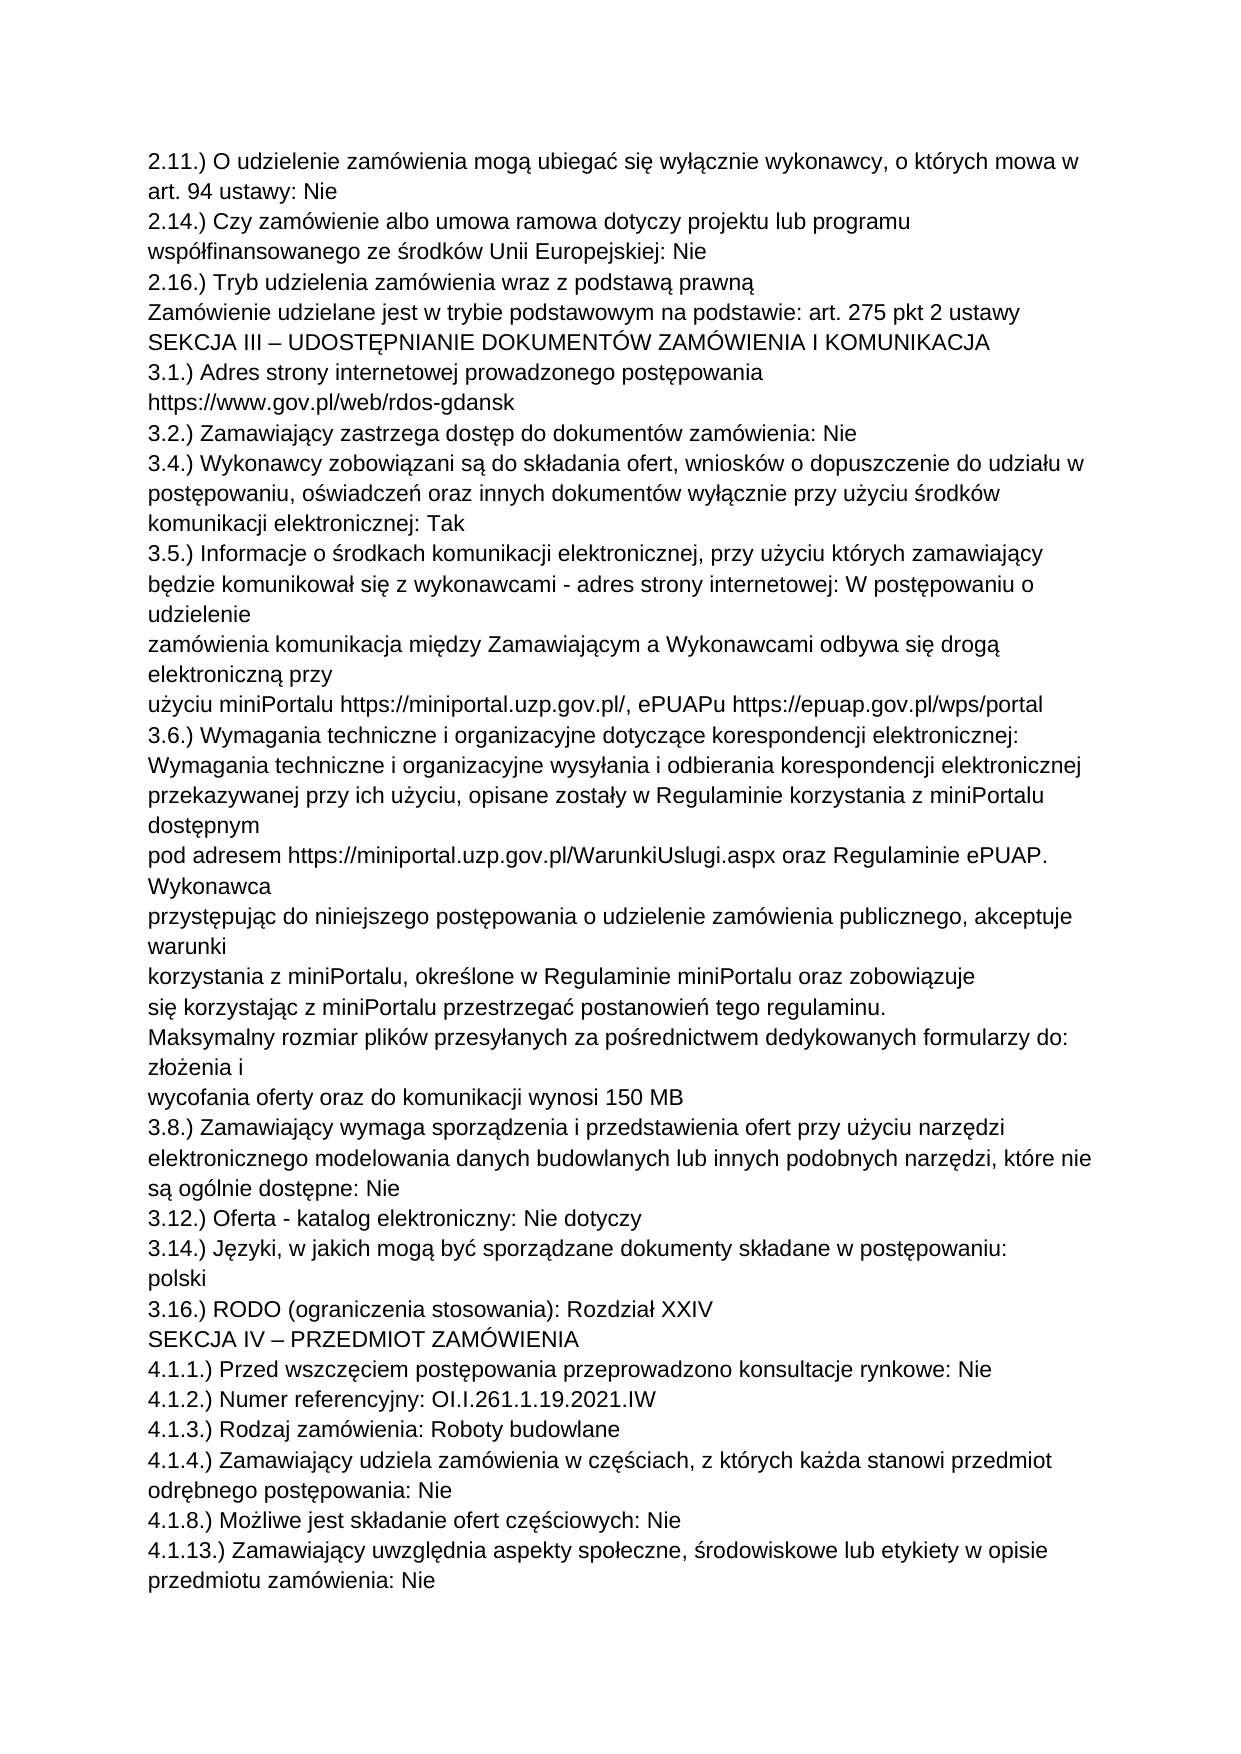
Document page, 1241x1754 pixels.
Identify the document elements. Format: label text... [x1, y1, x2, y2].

text 4.1.13.) Zamawiający uwzględnia aspekty społeczne, środowiskowe lub etykiety w opisie przedmiotu zamówienia: Nie [148, 1537, 1093, 1594]
text 3.6.) Wymagania techniczne i organizacyjne dotyczące korespondencji elektronicznej: Wymagania techniczne i organizacyjne wysyłania i odbierania korespondencji elektronicznej przekazywanej przy ich użyciu, opisane zostały w Regulaminie korzystania z miniPortalu dostępnym pod adresem https://miniportal.uzp.gov.pl/WarunkiUslugi.aspx oraz Regulaminie ePUAP. Wykonawca przystępując do niniejszego postępowania o udzielenie zamówienia publicznego, akceptuje warunki korzystania z miniPortalu, określone w Regulaminie miniPortalu oraz zobowiązuje się korzystając z miniPortalu przestrzegać postanowień tego regulaminu. Maksymalny rozmiar plików przesyłanych za pośrednictwem dedykowanych formularzy do: złożenia i wycofania oferty oraz do komunikacji wynosi 150 MB [148, 722, 1093, 1110]
text 3.14.) Języki, w jakich mogą być sporządzane dokumenty składane w postępowaniu: [148, 1235, 1093, 1261]
text 3.1.) Adres strony internetowej prowadzonego postępowania [148, 359, 1093, 385]
text 3.8.) Zamawiający wymaga sporządzenia i przedstawienia ofert przy użyciu narzędzi elektronicznego modelowania danych budowlanych lub innych podobnych narzędzi, które nie są ogólnie dostępne: Nie [148, 1114, 1093, 1201]
text 3.4.) Wykonawcy zobowiązani są do składania ofert, wniosków o dopuszczenie do udziału w postępowaniu, oświadczeń oraz innych dokumentów wyłącznie przy użyciu środków komunikacji elektronicznej: Tak [148, 450, 1093, 536]
text 4.1.2.) Numer referencyjny: OI.I.261.1.19.2021.IW [148, 1386, 1093, 1412]
text 4.1.8.) Możliwe jest składanie ofert częściowych: Nie [148, 1507, 1093, 1533]
text 3.12.) Oferta - katalog elektroniczny: Nie dotyczy [148, 1205, 1093, 1231]
text Zamówienie udzielane jest w trybie podstawowym na podstawie: art. 275 pkt 2 ustawy [148, 299, 1093, 325]
text 4.1.1.) Przed wszczęciem postępowania przeprowadzono konsultacje rynkowe: Nie [148, 1356, 1093, 1382]
text polski [148, 1265, 1093, 1292]
text SEKCJA IV – PRZEDMIOT ZAMÓWIENIA [148, 1326, 1093, 1352]
text SEKCJA III – UDOSTĘPNIANIE DOKUMENTÓW ZAMÓWIENIA I KOMUNIKACJA [148, 329, 1093, 355]
text 4.1.4.) Zamawiający udziela zamówienia w częściach, z których każda stanowi przedmiot odrębnego postępowania: Nie [148, 1447, 1093, 1503]
text 2.11.) O udzielenie zamówienia mogą ubiegać się wyłącznie wykonawcy, o których mowa w art. 94 ustawy: Nie [148, 148, 1093, 204]
text 2.16.) Tryb udzielenia zamówienia wraz z podstawą prawną [148, 268, 1093, 295]
text 3.16.) RODO (ograniczenia stosowania): Rozdział XXIV [148, 1296, 1093, 1322]
text https://www.gov.pl/web/rdos-gdansk [148, 389, 1093, 416]
text 2.14.) Czy zamówienie albo umowa ramowa dotyczy projektu lub programu współfinansowanego ze środków Unii Europejskiej: Nie [148, 208, 1093, 264]
text 3.2.) Zamawiający zastrzega dostęp do dokumentów zamówienia: Nie [148, 419, 1093, 446]
text 4.1.3.) Rodzaj zamówienia: Roboty budowlane [148, 1416, 1093, 1443]
text 3.5.) Informacje o środkach komunikacji elektronicznej, przy użyciu których zamawiający będzie komunikował się z wykonawcami - adres strony internetowej: W postępowaniu o udzielenie zamówienia komunikacja między Zamawiającym a Wykonawcami odbywa się drogą elektroniczną przy użyciu miniPortalu https://miniportal.uzp.gov.pl/, ePUAPu https://epuap.gov.pl/wps/portal [148, 540, 1093, 718]
